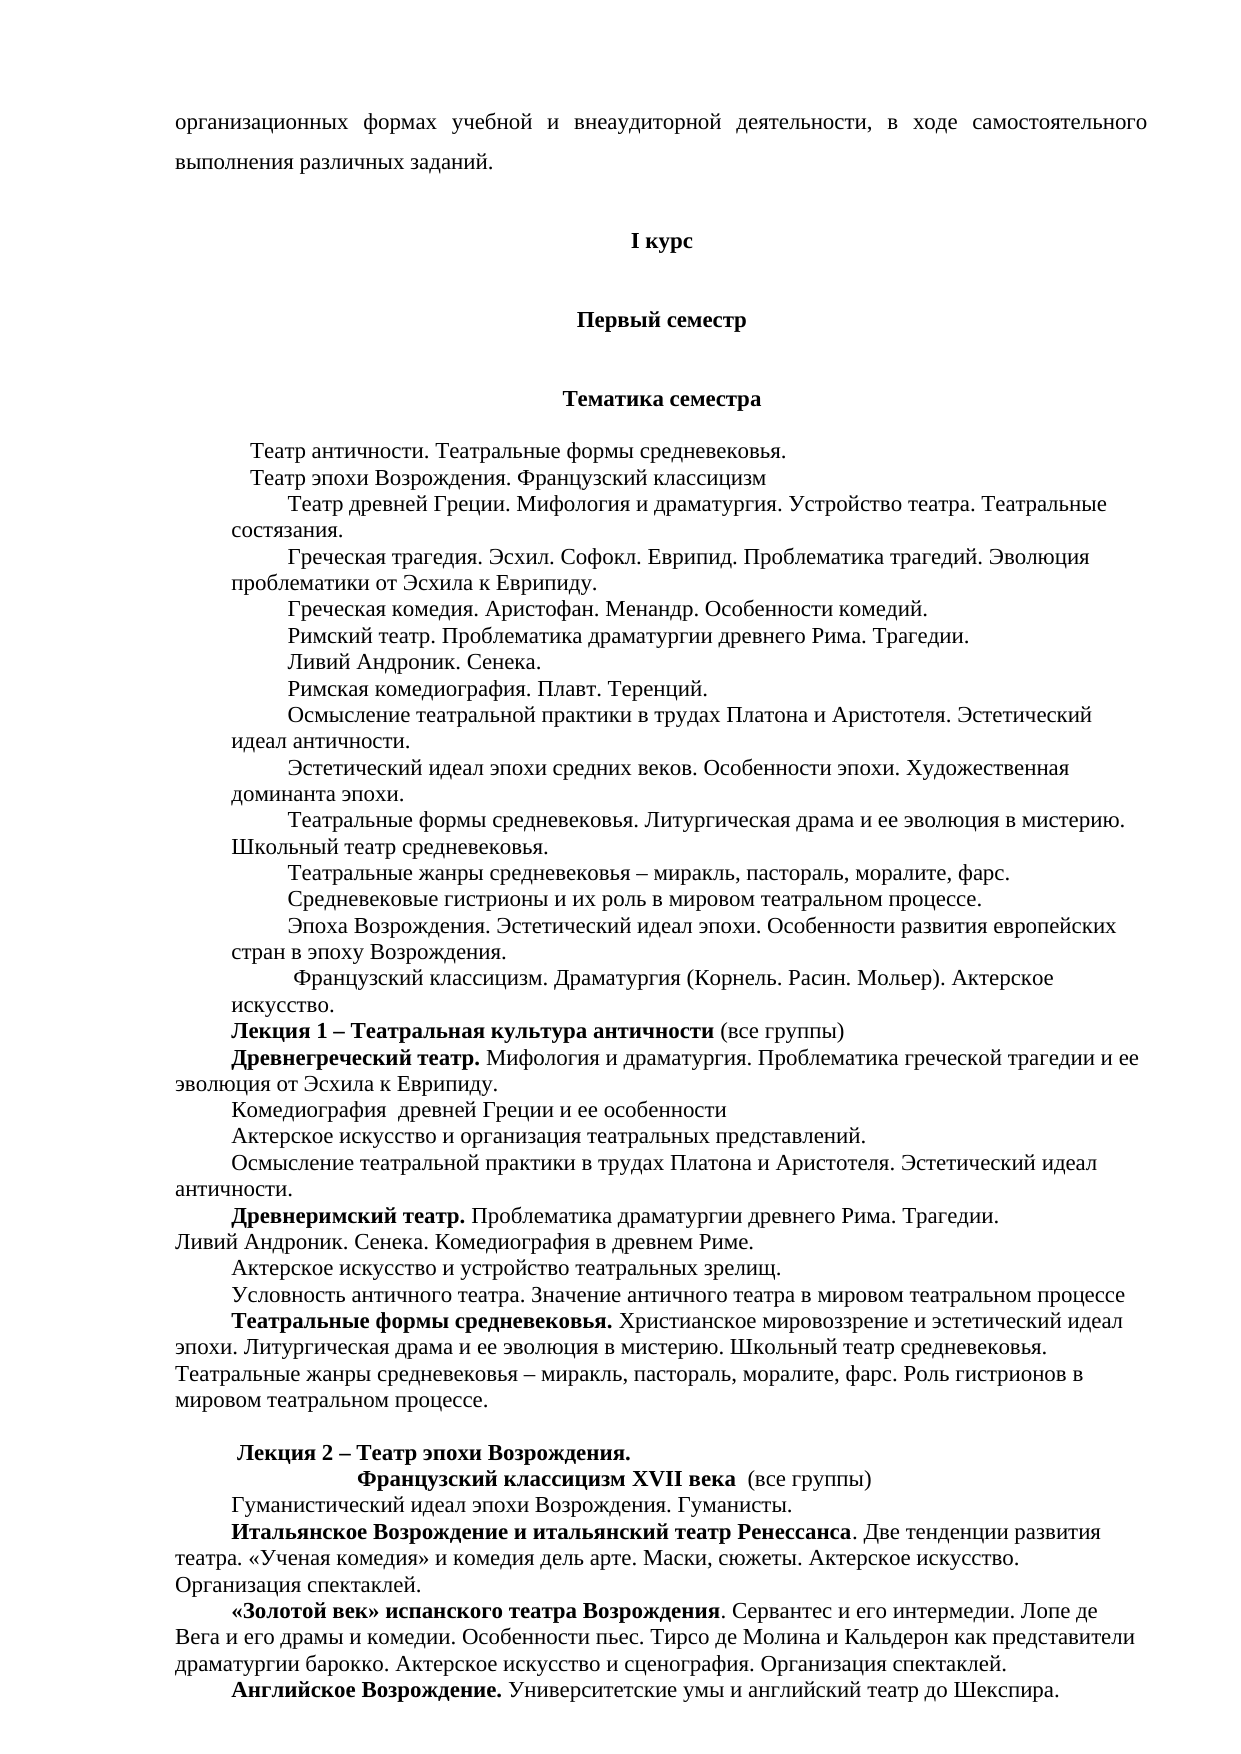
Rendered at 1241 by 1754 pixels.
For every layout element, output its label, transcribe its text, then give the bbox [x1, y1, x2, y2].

text I курс [175, 227, 1148, 253]
text Первый семестр [175, 306, 1148, 332]
text «Золотой век» испанского театра Возрождения. Сервантес и его интермедии. Лопе де Вега и его драмы и комедии. Особенности пьес. Тирсо де Молина и Кальдерон как представители драматургии барокко. Актерское искусство и сценография. Организация спектаклей. [175, 1597, 1148, 1676]
text Театр античности. Театральные формы средневековья. [175, 437, 1148, 464]
text Римская комедиография. Плавт. Теренций. [231, 674, 1148, 701]
text Эстетический идеал эпохи средних веков. Особенности эпохи. Художественная доминанта эпохи. [231, 754, 1148, 806]
text Гуманистический идеал эпохи Возрождения. Гуманисты. [175, 1492, 1148, 1518]
text Ливий Андроник. Сенека. [231, 648, 1148, 674]
text Условность античного театра. Значение античного театра в мировом театральном процессе [175, 1281, 1148, 1307]
text Древнеримский театр. Проблематика драматургии древнего Рима. Трагедии. [175, 1202, 1148, 1228]
text Ливий Андроник. Сенека. Комедиография в древнем Риме. [175, 1228, 1148, 1254]
text Актерское искусство и организация театральных представлений. [175, 1123, 1148, 1149]
text Лекция 1 – Театральная культура античности (все группы) [175, 1017, 1148, 1043]
text Актерское искусство и устройство театральных зрелищ. [175, 1254, 1148, 1281]
text Осмысление театральной практики в трудах Платона и Аристотеля. Эстетический идеал античности. [175, 1149, 1148, 1202]
text Театр древней Греции. Мифология и драматургия. Устройство театра. Театральные состязания. [231, 490, 1148, 543]
text Эпоха Возрождения. Эстетический идеал эпохи. Особенности развития европейских стран в эпоху Возрождения. [231, 912, 1148, 964]
text Театральные формы средневековья. Христианское мировоззрение и эстетический идеал эпохи. Литургическая драма и ее эволюция в мистерию. Школьный театр средневековья. Театральные жанры средневековья – миракль, пастораль, моралите, фарс. Роль гистрионов в мировом театральном процессе. [175, 1307, 1148, 1412]
text Итальянское Возрождение и итальянский театр Ренессанса. Две тенденции развития театра. «Ученая комедия» и комедия дель арте. Маски, сюжеты. Актерское искусство. Организация спектаклей. [175, 1518, 1148, 1597]
text Театральные жанры средневековья – миракль, пастораль, моралите, фарс. [231, 859, 1148, 885]
text Греческая комедия. Аристофан. Менандр. Особенности комедий. [231, 596, 1148, 622]
text Древнегреческий театр. Мифология и драматургия. Проблематика греческой трагедии и ее эволюция от Эсхила к Еврипиду. [175, 1043, 1148, 1096]
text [175, 1676, 1148, 1702]
text Тематика семестра [175, 385, 1148, 411]
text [175, 108, 1148, 174]
text Лекция 2 – Театр эпохи Возрождения. [175, 1439, 1148, 1465]
text Средневековые гистрионы и их роль в мировом театральном процессе. [231, 885, 1148, 912]
text Осмысление театральной практики в трудах Платона и Аристотеля. Эстетический идеал античности. [231, 701, 1148, 754]
text Театр эпохи Возрождения. Французский классицизм [175, 464, 1148, 490]
text Греческая трагедия. Эсхил. Софокл. Еврипид. Проблематика трагедий. Эволюция проблематики от Эсхила к Еврипиду. [231, 543, 1148, 596]
text Римский театр. Проблематика драматургии древнего Рима. Трагедии. [231, 622, 1148, 648]
text Комедиография древней Греции и ее особенности [175, 1096, 1148, 1123]
text Театральные формы средневековья. Литургическая драма и ее эволюция в мистерию. Школьный театр средневековья. [231, 806, 1148, 859]
text Французский классицизм. Драматургия (Корнель. Расин. Мольер). Актерское искусство. [231, 964, 1148, 1017]
text Французский классицизм XVII века (все группы) [175, 1465, 1148, 1492]
